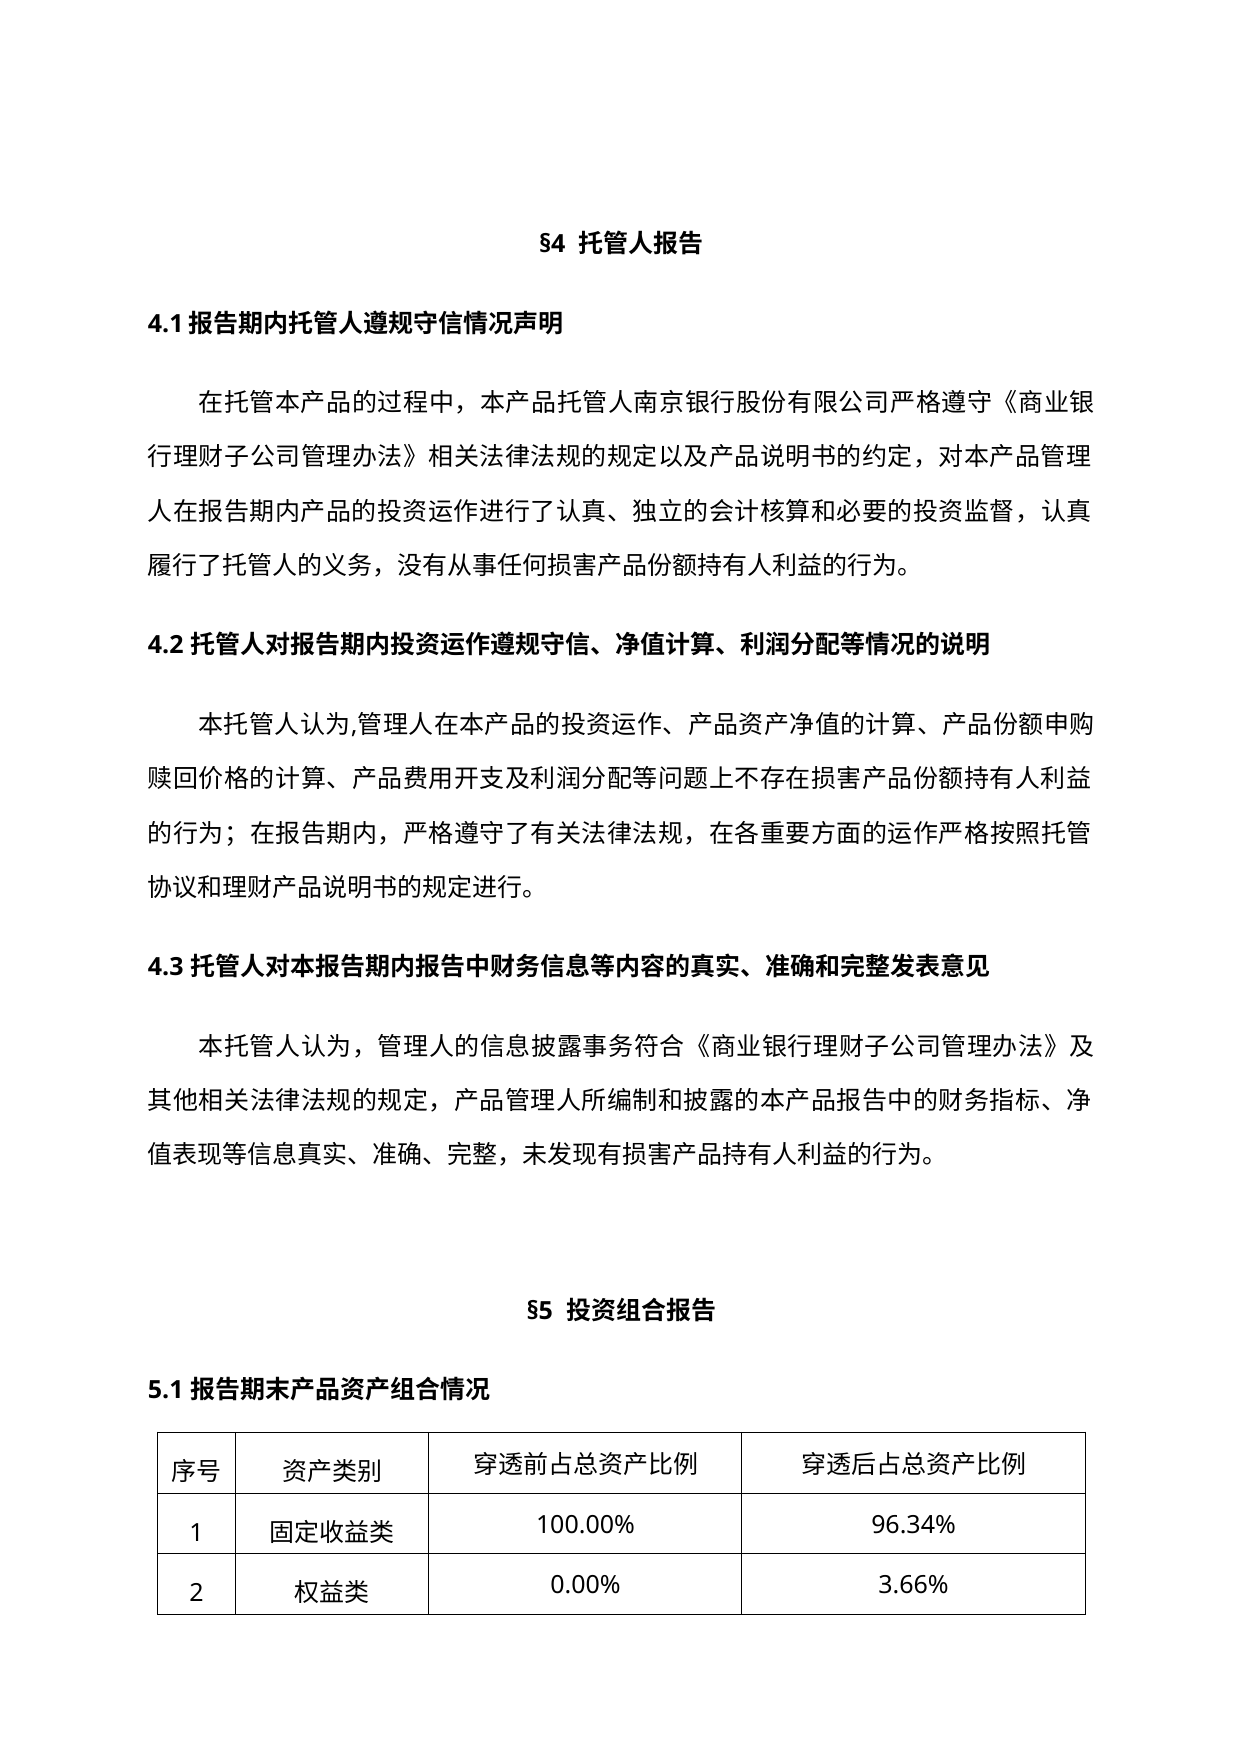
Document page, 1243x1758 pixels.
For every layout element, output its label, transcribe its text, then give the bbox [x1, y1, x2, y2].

table_cell 2 [158, 1554, 235, 1614]
table_header 穿透后占总资产比例 [742, 1433, 1085, 1492]
text 本托管人认为，管理人的信息披露事务符合《商业银行理财子公司管理办法》及其他相关法律法规的规定，产品管理人所编制和披露的本产品报告中的财务指标、净值表现等信息真实、准确、完整，未发现有损害产品持有人利益的行为。 [148, 1026, 1094, 1171]
table_cell 3.66% [742, 1554, 1085, 1614]
table_cell 96.34% [742, 1494, 1085, 1553]
table_cell 0.00% [429, 1554, 741, 1614]
table_header 序号 [158, 1433, 235, 1492]
text 4.1报告期内托管人遵规守信情况声明 [148, 303, 1094, 339]
text 本托管人认为,管理人在本产品的投资运作、产品资产净值的计算、产品份额申购赎回价格的计算、产品费用开支及利润分配等问题上不存在损害产品份额持有人利益的行为；在报告期内，严格遵守了有关法律法规，在各重要方面的运作严格按照托管协议和理财产品说明书的规定进行。 [148, 704, 1094, 904]
text §5 投资组合报告 [148, 1290, 1094, 1327]
table_header 穿透前占总资产比例 [429, 1433, 741, 1492]
table_cell 1 [158, 1494, 235, 1553]
table_cell 固定收益类 [236, 1494, 428, 1553]
table_cell 100.00% [429, 1494, 741, 1553]
text 4.2 托管人对报告期内投资运作遵规守信、净值计算、利润分配等情况的说明 [148, 625, 1094, 661]
text 在托管本产品的过程中，本产品托管人南京银行股份有限公司严格遵守《商业银行理财子公司管理办法》相关法律法规的规定以及产品说明书的约定，对本产品管理人在报告期内产品的投资运作进行了认真、独立的会计核算和必要的投资监督，认真履行了托管人的义务，没有从事任何损害产品份额持有人利益的行为。 [148, 382, 1094, 582]
text §4 托管人报告 [148, 224, 1094, 260]
text 4.3 托管人对本报告期内报告中财务信息等内容的真实、准确和完整发表意见 [148, 947, 1094, 983]
text 5.1 报告期末产品资产组合情况 [148, 1370, 1094, 1406]
table_cell 权益类 [236, 1554, 428, 1614]
table_header 资产类别 [236, 1433, 428, 1492]
